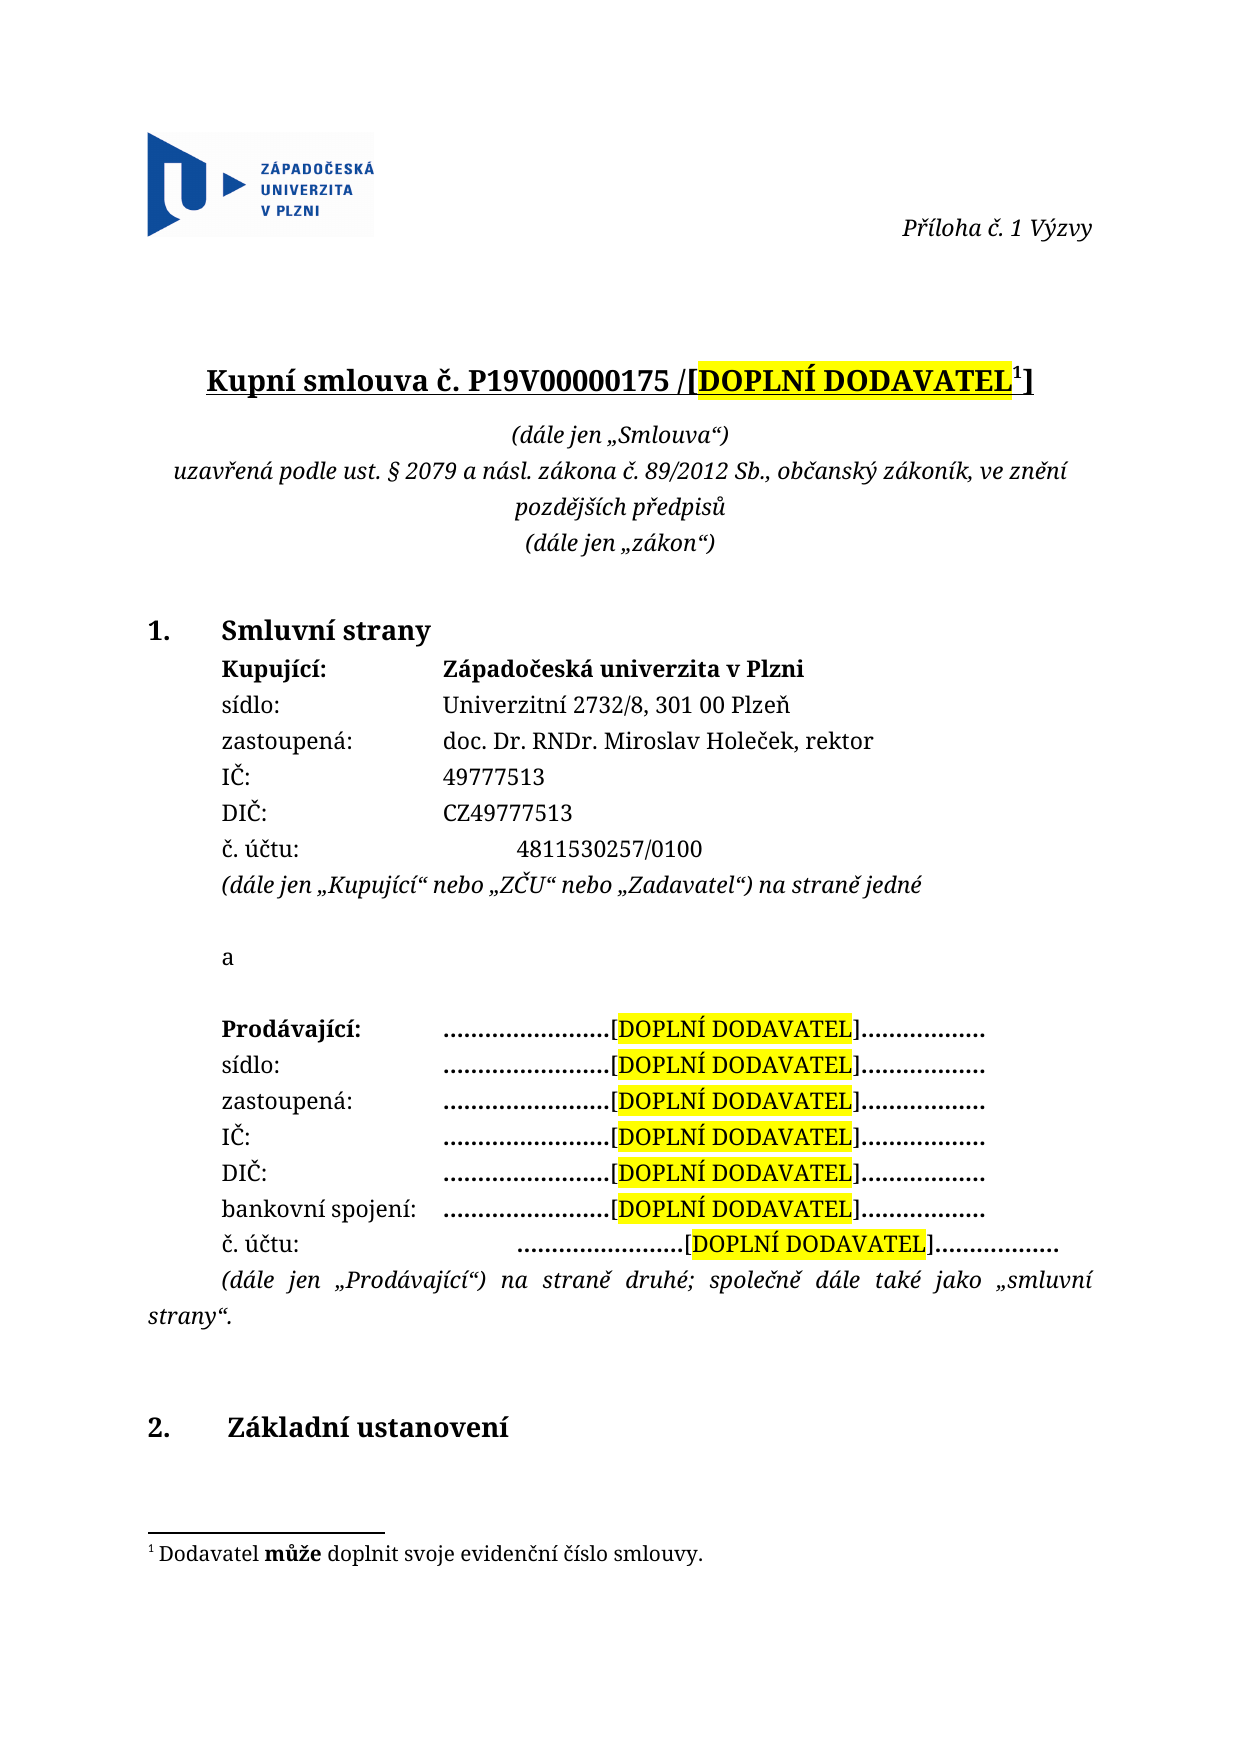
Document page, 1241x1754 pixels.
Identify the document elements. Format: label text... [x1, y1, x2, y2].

text (dále jen „Smlouva“) [148, 419, 1093, 450]
text sídlo: ……………………[DOPLNÍ DODAVATEL]……………… [852, 1049, 1093, 1080]
text zastoupená: doc. Dr. RNDr. Miroslav Holeček, rektor [221, 725, 1093, 757]
text bankovní spojení: ……………………[DOPLNÍ DODAVATEL]……………… [148, 1192, 1093, 1224]
text (dále jen „Kupující“ nebo „ZČU“ nebo „Zadavatel“) na straně jedné [221, 869, 1093, 900]
text 2. Základní ustanovení [148, 1408, 1093, 1445]
text (dále jen „zákon“) [148, 527, 1093, 558]
text Prodávající: ……………………[DOPLNÍ DODAVATEL]……………… [148, 1013, 618, 1044]
text Prodávající: ……………………[DOPLNÍ DODAVATEL]……………… [852, 1013, 1093, 1044]
text (dále jen „Prodávající“) na straně druhé; společně dále také jako „smluvní strany“. [148, 1264, 1093, 1332]
text DIČ: ……………………[DOPLNÍ DODAVATEL]……………… [221, 1157, 618, 1188]
text sídlo: ……………………[DOPLNÍ DODAVATEL]……………… [221, 1049, 618, 1080]
text zastoupená: ……………………[DOPLNÍ DODAVATEL]……………… [221, 1085, 618, 1116]
text Kupující: Západočeská univerzita v Plzni [221, 653, 1093, 685]
text 1. Smluvní strany [148, 611, 1093, 648]
text č. účtu: 4811530257/0100 [221, 833, 1093, 864]
text sídlo: Univerzitní 2732/8, 301 00 Plzeň [221, 689, 1093, 721]
text IČ: 49777513 [221, 761, 1093, 792]
text uzavřená podle ust. § 2079 a násl. zákona č. 89/2012 Sb., občanský zákoník, ve znění pozdějších předpisů [148, 455, 1093, 522]
text Kupní smlouva č. P19V00000175 /[DOPLNÍ DODAVATEL] [148, 361, 698, 400]
text IČ: ……………………[DOPLNÍ DODAVATEL]……………… [852, 1121, 1093, 1152]
text Příloha č. 1 Výzvy [148, 133, 1093, 243]
picture [147, 132, 374, 237]
text zastoupená: ……………………[DOPLNÍ DODAVATEL]……………… [852, 1085, 1093, 1116]
text Kupní smlouva č. P19V00000175 /[DOPLNÍ DODAVATEL] [1012, 361, 1093, 400]
text č. účtu: ……………………[DOPLNÍ DODAVATEL]……………… [221, 1228, 1093, 1260]
text DIČ: ……………………[DOPLNÍ DODAVATEL]……………… [852, 1157, 1093, 1188]
text DIČ: CZ49777513 [221, 797, 1093, 828]
text IČ: ……………………[DOPLNÍ DODAVATEL]……………… [221, 1121, 618, 1152]
text a [221, 941, 1093, 972]
